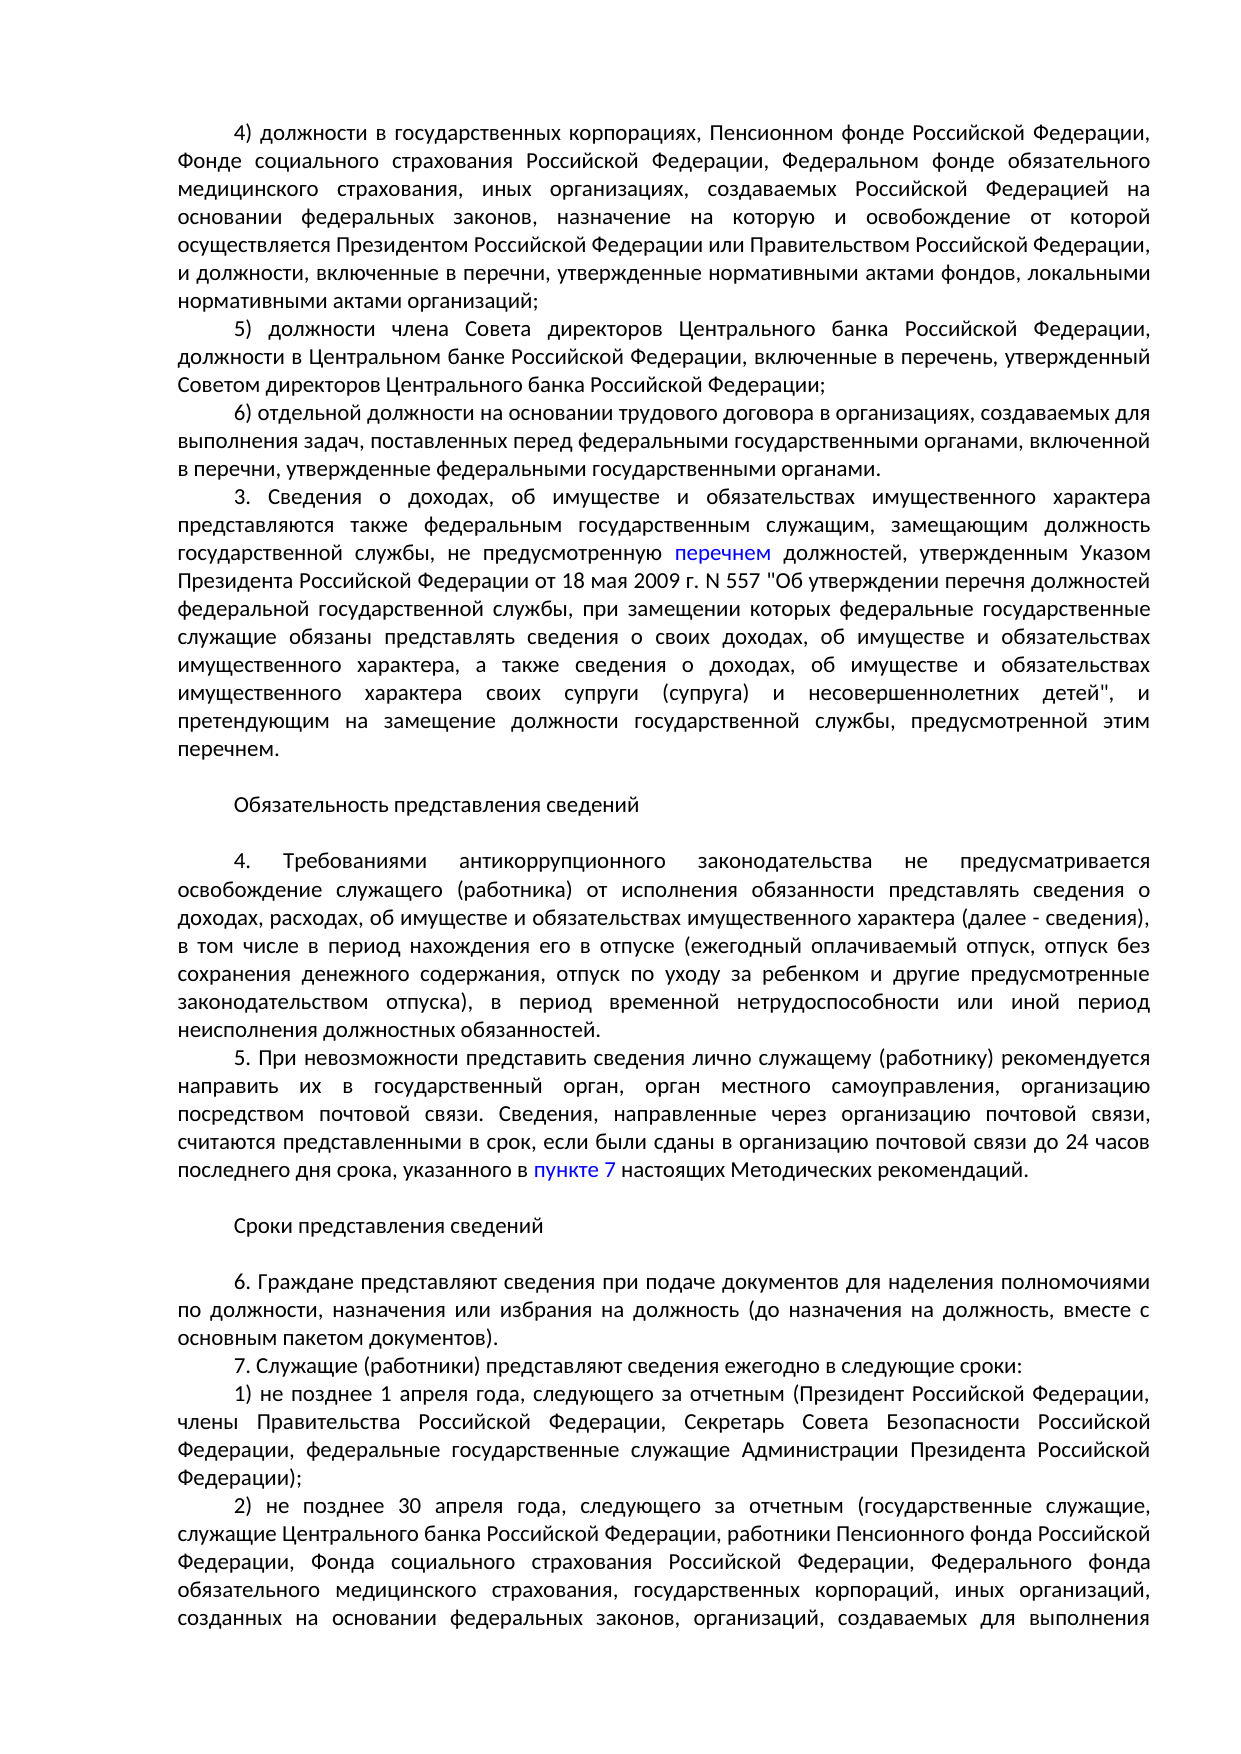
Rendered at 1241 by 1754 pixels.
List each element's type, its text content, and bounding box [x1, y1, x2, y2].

text 5. При невозможности представить сведения лично служащему (работнику) рекомендуется направить их в государственный орган, орган местного самоуправления, организацию посредством почтовой связи. Сведения, направленные через организацию почтовой связи, считаются представленными в срок, если были сданы в организацию почтовой связи до 24 часов последнего дня срока, указанного в пункте 7 настоящих Методических рекомендаций. [177, 1043, 1152, 1183]
text 6. Граждане представляют сведения при подаче документов для наделения полномочиями по должности, назначения или избрания на должность (до назначения на должность, вместе с основным пакетом документов). [177, 1267, 1152, 1351]
text 6) отдельной должности на основании трудового договора в организациях, создаваемых для выполнения задач, поставленных перед федеральными государственными органами, включенной в перечни, утвержденные федеральными государственными органами. [177, 398, 1152, 482]
text 3. Сведения о доходах, об имуществе и обязательствах имущественного характера представляются также федеральным государственным служащим, замещающим должность государственной службы, не предусмотренную перечнем должностей, утвержденным Указом Президента Российской Федерации от 18 мая 2009 г. N 557 "Об утверждении перечня должностей федеральной государственной службы, при замещении которых федеральные государственные служащие обязаны представлять сведения о своих доходах, об имуществе и обязательствах имущественного характера, а также сведения о доходах, об имуществе и обязательствах имущественного характера своих супруги (супруга) и несовершеннолетних детей", и претендующим на замещение должности государственной службы, предусмотренной этим перечнем. [177, 482, 1152, 763]
text 7. Служащие (работники) представляют сведения ежегодно в следующие сроки: [177, 1351, 1152, 1379]
text 1) не позднее 1 апреля года, следующего за отчетным (Президент Российской Федерации, члены Правительства Российской Федерации, Секретарь Совета Безопасности Российской Федерации, федеральные государственные служащие Администрации Президента Российской Федерации); [177, 1379, 1152, 1491]
text Обязательность представления сведений [177, 791, 1152, 819]
text 4) должности в государственных корпорациях, Пенсионном фонде Российской Федерации, Фонде социального страхования Российской Федерации, Федеральном фонде обязательного медицинского страхования, иных организациях, создаваемых Российской Федерацией на основании федеральных законов, назначение на которую и освобождение от которой осуществляется Президентом Российской Федерации или Правительством Российской Федерации, и должности, включенные в перечни, утвержденные нормативными актами фондов, локальными нормативными актами организаций; [177, 118, 1152, 314]
text 4. Требованиями антикоррупционного законодательства не предусматривается освобождение служащего (работника) от исполнения обязанности представлять сведения о доходах, расходах, об имуществе и обязательствах имущественного характера (далее - сведения), в том числе в период нахождения его в отпуске (ежегодный оплачиваемый отпуск, отпуск без сохранения денежного содержания, отпуск по уходу за ребенком и другие предусмотренные законодательством отпуска), в период временной нетрудоспособности или иной период неисполнения должностных обязанностей. [177, 847, 1152, 1043]
text 5) должности члена Совета директоров Центрального банка Российской Федерации, должности в Центральном банке Российской Федерации, включенные в перечень, утвержденный Советом директоров Центрального банка Российской Федерации; [177, 314, 1152, 398]
text Сроки представления сведений [177, 1211, 1152, 1239]
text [177, 1491, 1152, 1631]
